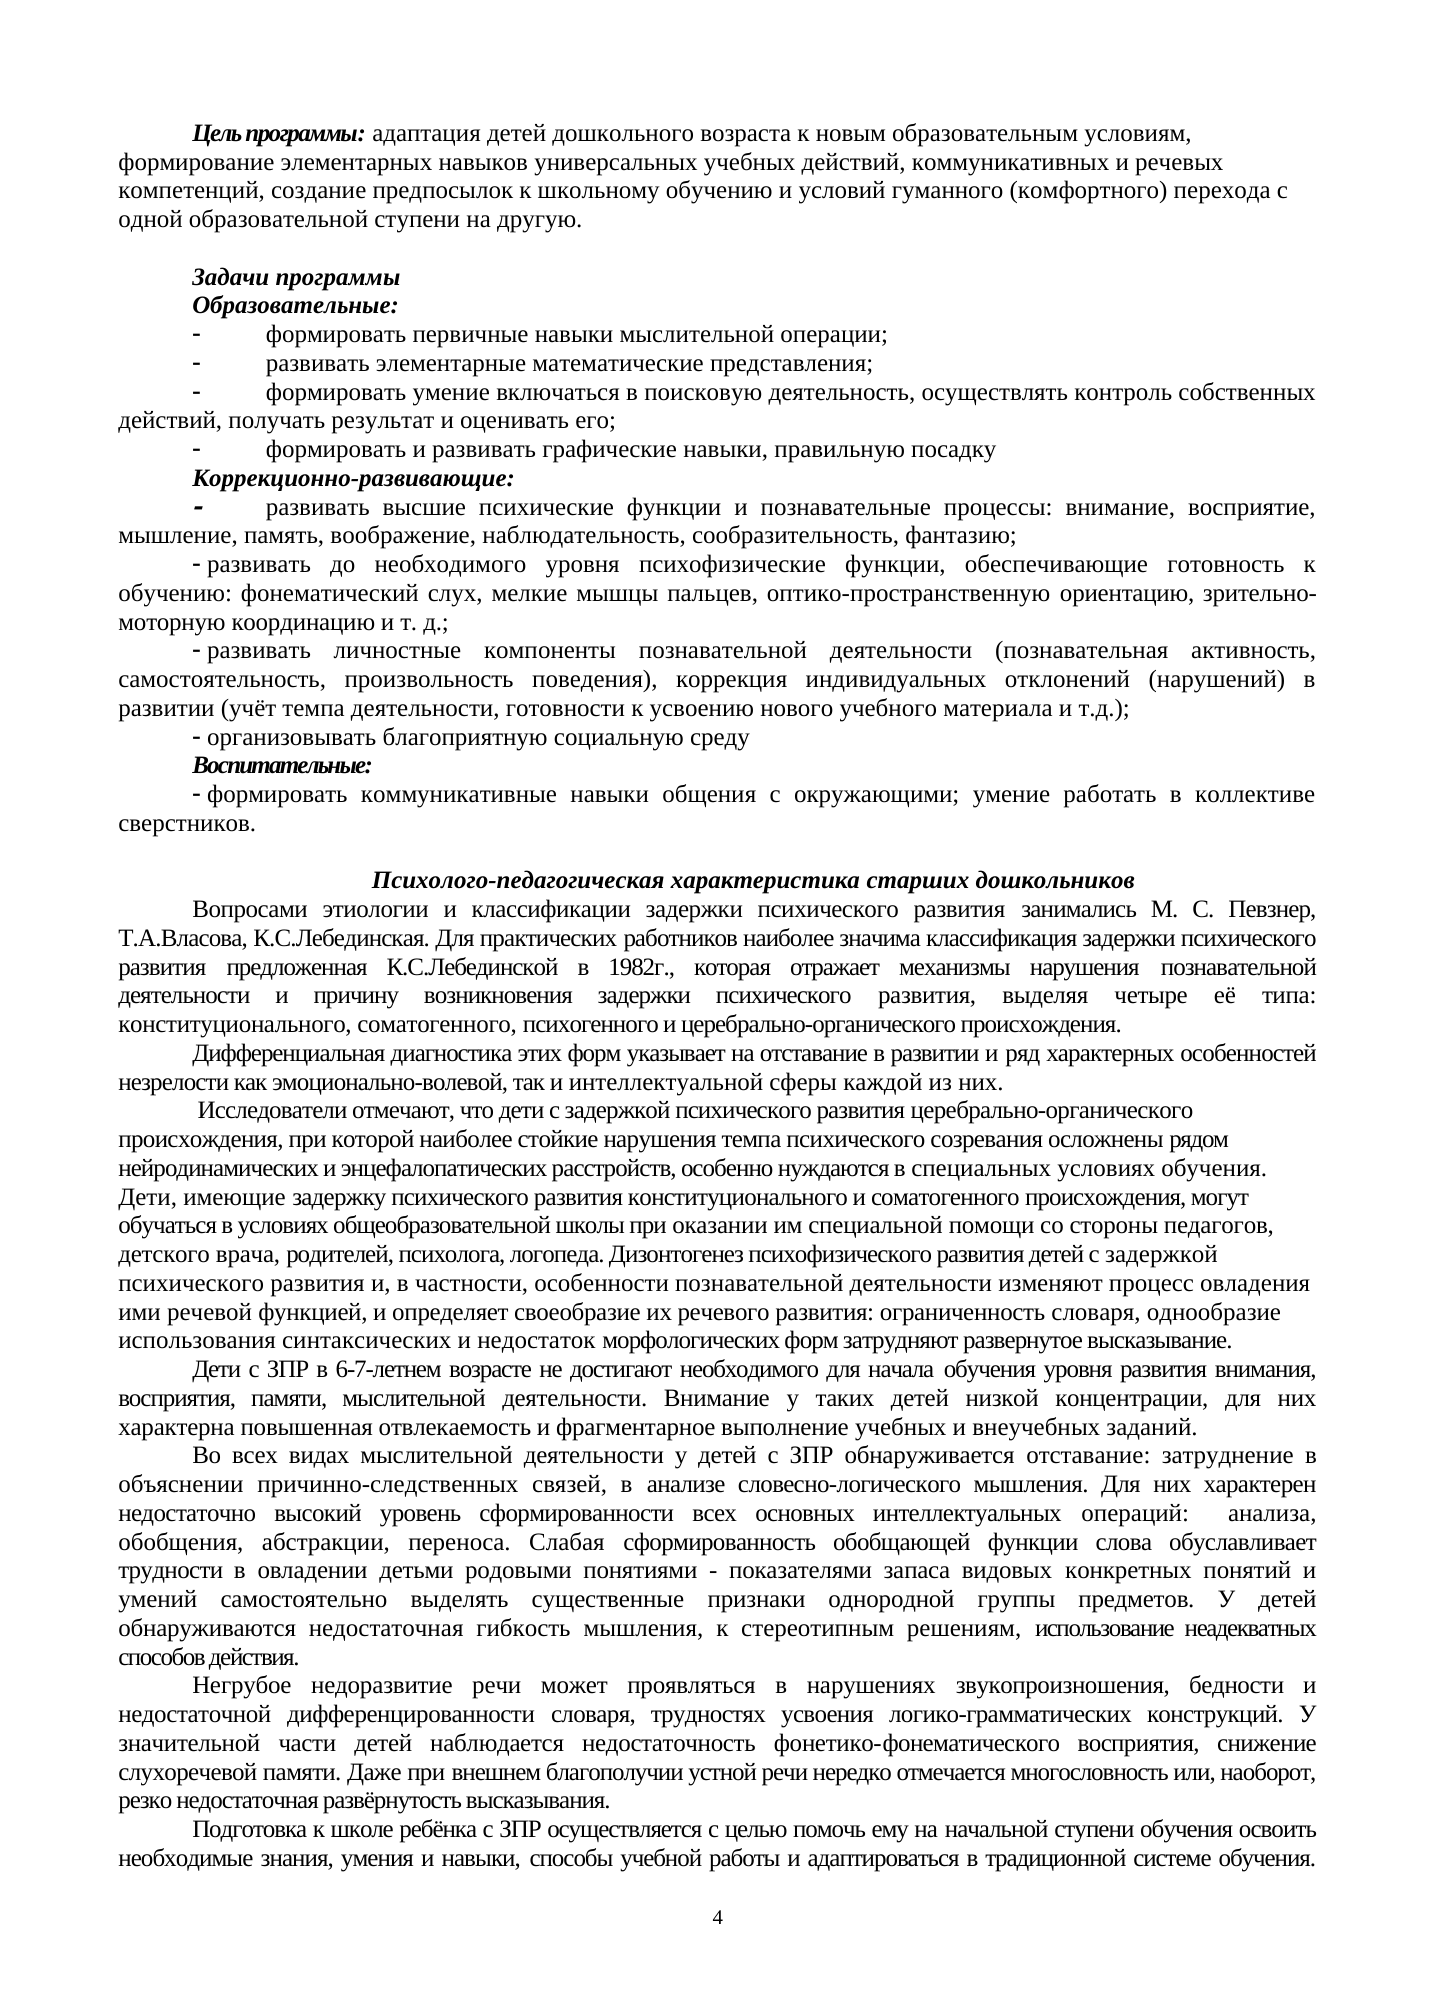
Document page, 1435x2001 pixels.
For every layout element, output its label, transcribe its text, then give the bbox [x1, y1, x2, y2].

text Исследователи отмечают, что дети с задержкой психического развития церебрально-органического происхождения, при которой наиболее стойкие нарушения темпа психического созревания осложнены рядом нейродинамических и энцефалопатических расстройств, особенно нуждаются в специальных условиях обучения. Дети, имеющие задержку психического развития конституционального и соматогенного происхождения, могут обучаться в условиях общеобразовательной школы при оказании им специальной помощи со стороны педагогов, детского врача, родителей, психолога, логопеда. Дизонтогенез психофизического развития детей с задержкой психического развития и, в частности, особенности познавательной деятельности изменяют процесс овладения ими речевой функцией, и определяет своеобразие их речевого развития: ограниченность словаря, однообразие использования синтаксических и недостаток морфологических форм затрудняют развернутое высказывание. [118, 1096, 1317, 1354]
text Цель программы: адаптация детей дошкольного возраста к новым образовательным условиям, формирование элементарных навыков универсальных учебных действий, коммуникативных и речевых компетенций, создание предпосылок к школьному обучению и условий гуманного (комфортного) перехода с одной образовательной ступени на другую. [118, 118, 1317, 233]
text Задачи программы [118, 262, 1317, 291]
list развивать до необходимого уровня психофизические функции, обеспечивающие готовность к обучению: фонематический слух, мелкие мышцы пальцев, оптико-пространственную ориентацию, зрительно-моторную координацию и т. д.; [118, 549, 1317, 636]
text Образовательные: [118, 291, 1317, 319]
text Дифференциальная диагностика этих форм указывает на отставание в развитии и ряд характерных особенностей незрелости как эмоционально-волевой, так и интеллектуальной сферы каждой из них. [118, 1038, 1317, 1096]
text Дети с ЗПР в 6-7-летнем возрасте не достигают необходимого для начала обучения уровня развития внимания, восприятия, памяти, мыслительной деятельности. Внимание у таких детей низкой концентрации, для них характерна повышенная отвлекаемость и фрагментарное выполнение учебных и внеучебных заданий. [118, 1354, 1317, 1441]
list развивать высшие психические функции и познавательные процессы: внимание, восприятие, мышление, память, воображение, наблюдательность, сообразительность, фантазию; [118, 492, 1317, 549]
text Во всех видах мыслительной деятельности у детей с ЗПР обнаруживается отставание: затруднение в объяснении причинно-следственных связей, в анализе словесно-логического мышления. Для них характерен недостаточно высокий уровень сформированности всех основных интеллектуальных операций: анализа, обобщения, абстракции, переноса. Слабая сформированность обобщающей функции слова обуславливает трудности в овладении детьми родовыми понятиями - показателями запаса видовых конкретных понятий и умений самостоятельно выделять существенные признаки однородной группы предметов. У детей обнаруживаются недостаточная гибкость мышления, к стереотипным решениям, использование неадекватных способов действия. [118, 1441, 1317, 1671]
text Психолого-педагогическая характеристика старших дошкольников [118, 866, 1317, 894]
text Вопросами этиологии и классификации задержки психического развития занимались М. С. Певзнер, Т.А.Власова, К.С.Лебединская. Для практических работников наиболее значима классификация задержки психического развития предложенная К.С.Лебединской в 1982г., которая отражает механизмы нарушения познавательной деятельности и причину возникновения задержки психического развития, выделяя четыре её типа: конституционального, соматогенного, психогенного и церебрально-органического происхождения. [118, 894, 1317, 1038]
list формировать коммуникативные навыки общения с окружающими; умение работать в коллективе сверстников. [118, 779, 1317, 837]
list формировать умение включаться в поисковую деятельность, осуществлять контроль собственных действий, получать результат и оценивать его; [118, 377, 1317, 434]
text Воспитательные: [118, 751, 1317, 779]
list развивать элементарные математические представления; [118, 348, 1317, 377]
list организовывать благоприятную социальную среду [118, 722, 1317, 751]
text Коррекционно-развивающие: [118, 463, 1317, 492]
text Негрубое недоразвитие речи может проявляться в нарушениях звукопроизношения, бедности и недостаточной дифференцированности словаря, трудностях усвоения логико-грамматических конструкций. У значительной части детей наблюдается недостаточность фонетико-фонематического восприятия, снижение слухоречевой памяти. Даже при внешнем благополучии устной речи нередко отмечается многословность или, наоборот, резко недостаточная развёрнутость высказывания. [118, 1671, 1317, 1814]
list развивать личностные компоненты познавательной деятельности (познавательная активность, самостоятельность, произвольность поведения), коррекция индивидуальных отклонений (нарушений) в развитии (учёт темпа деятельности, готовности к усвоению нового учебного материала и т.д.); [118, 636, 1317, 722]
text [118, 1814, 1317, 1872]
list формировать первичные навыки мыслительной операции; [118, 319, 1317, 348]
list формировать и развивать графические навыки, правильную посадку [118, 434, 1317, 463]
